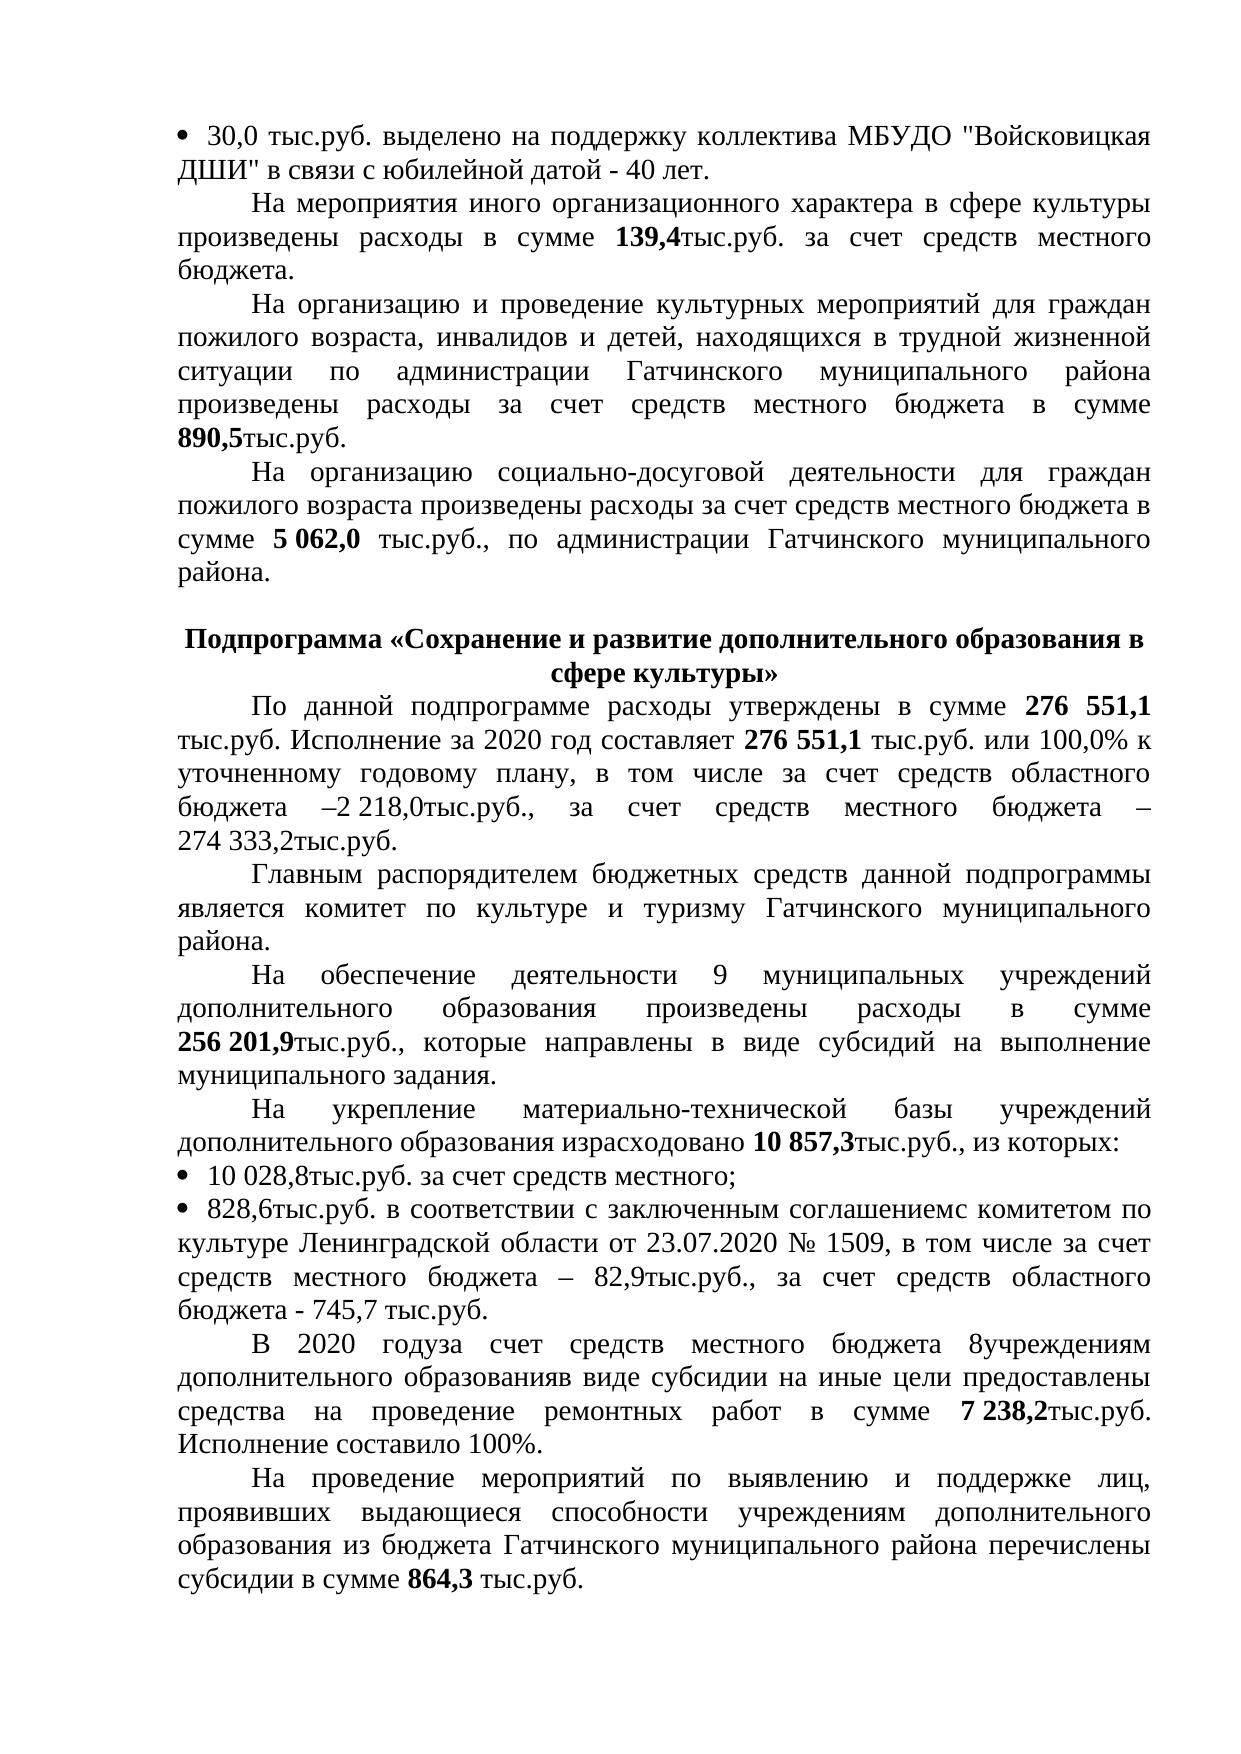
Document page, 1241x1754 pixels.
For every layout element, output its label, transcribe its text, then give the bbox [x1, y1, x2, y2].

list На организацию и проведение культурных мероприятий для граждан пожилого возраста, инвалидов и детей, находящихся в трудной жизненной ситуации по администрации Гатчинского муниципального района произведены расходы за счет средств местного бюджета в сумме 890,5тыс.руб. [177, 286, 1152, 454]
list Подпрограмма «Сохранение и развитие дополнительного образования в сфере культуры» [177, 621, 1152, 688]
text По данной подпрограмме расходы утверждены в сумме 276 551,1 тыс.руб. Исполнение за 2020 год составляет 276 551,1 тыс.руб. или 100,0% к уточненному годовому плану, в том числе за счет средств областного бюджета –2 218,0тыс.руб., за счет средств местного бюджета –274 333,2тыс.руб. [177, 688, 1152, 856]
list На организацию социально-досуговой деятельности для граждан пожилого возраста произведены расходы за счет средств местного бюджета в сумме 5 062,0 тыс.руб., по администрации Гатчинского муниципального района. [177, 454, 1152, 588]
text В 2020 годуза счет средств местного бюджета 8учреждениям дополнительного образованияв виде субсидии на иные цели предоставлены средства на проведение ремонтных работ в сумме 7 238,2тыс.руб. Исполнение составило 100%. [177, 1326, 1152, 1460]
text На проведение мероприятий по выявлению и поддержке лиц, проявивших выдающиеся способности учреждениям дополнительного образования из бюджета Гатчинского муниципального района перечислены субсидии в сумме 864,3 тыс.руб. [177, 1460, 1152, 1594]
list 828,6тыс.руб. в соответствии с заключенным соглашениемс комитетом по культуре Ленинградской области от 23.07.2020 № 1509, в том числе за счет средств местного бюджета – 82,9тыс.руб., за счет средств областного бюджета - 745,7 тыс.руб. [177, 1192, 1152, 1326]
text Главным распорядителем бюджетных средств данной подпрограммы является комитет по культуре и туризму Гатчинского муниципального района. [177, 856, 1152, 957]
text На обеспечение деятельности 9 муниципальных учреждений дополнительного образования произведены расходы в сумме 256 201,9тыс.руб., которые направлены в виде субсидий на выполнение муниципального задания. [177, 957, 1152, 1091]
list 30,0 тыс.руб. выделено на поддержку коллектива МБУДО "Войсковицкая ДШИ" в связи с юбилейной датой - 40 лет. [177, 118, 1152, 185]
text На укрепление материально-технической базы учреждений дополнительного образования израсходовано 10 857,3тыс.руб., из которых: [177, 1091, 1152, 1158]
text На мероприятия иного организационного характера в сфере культуры произведены расходы в сумме 139,4тыс.руб. за счет средств местного бюджета. [177, 185, 1152, 286]
list 10 028,8тыс.руб. за счет средств местного; [177, 1158, 1152, 1192]
